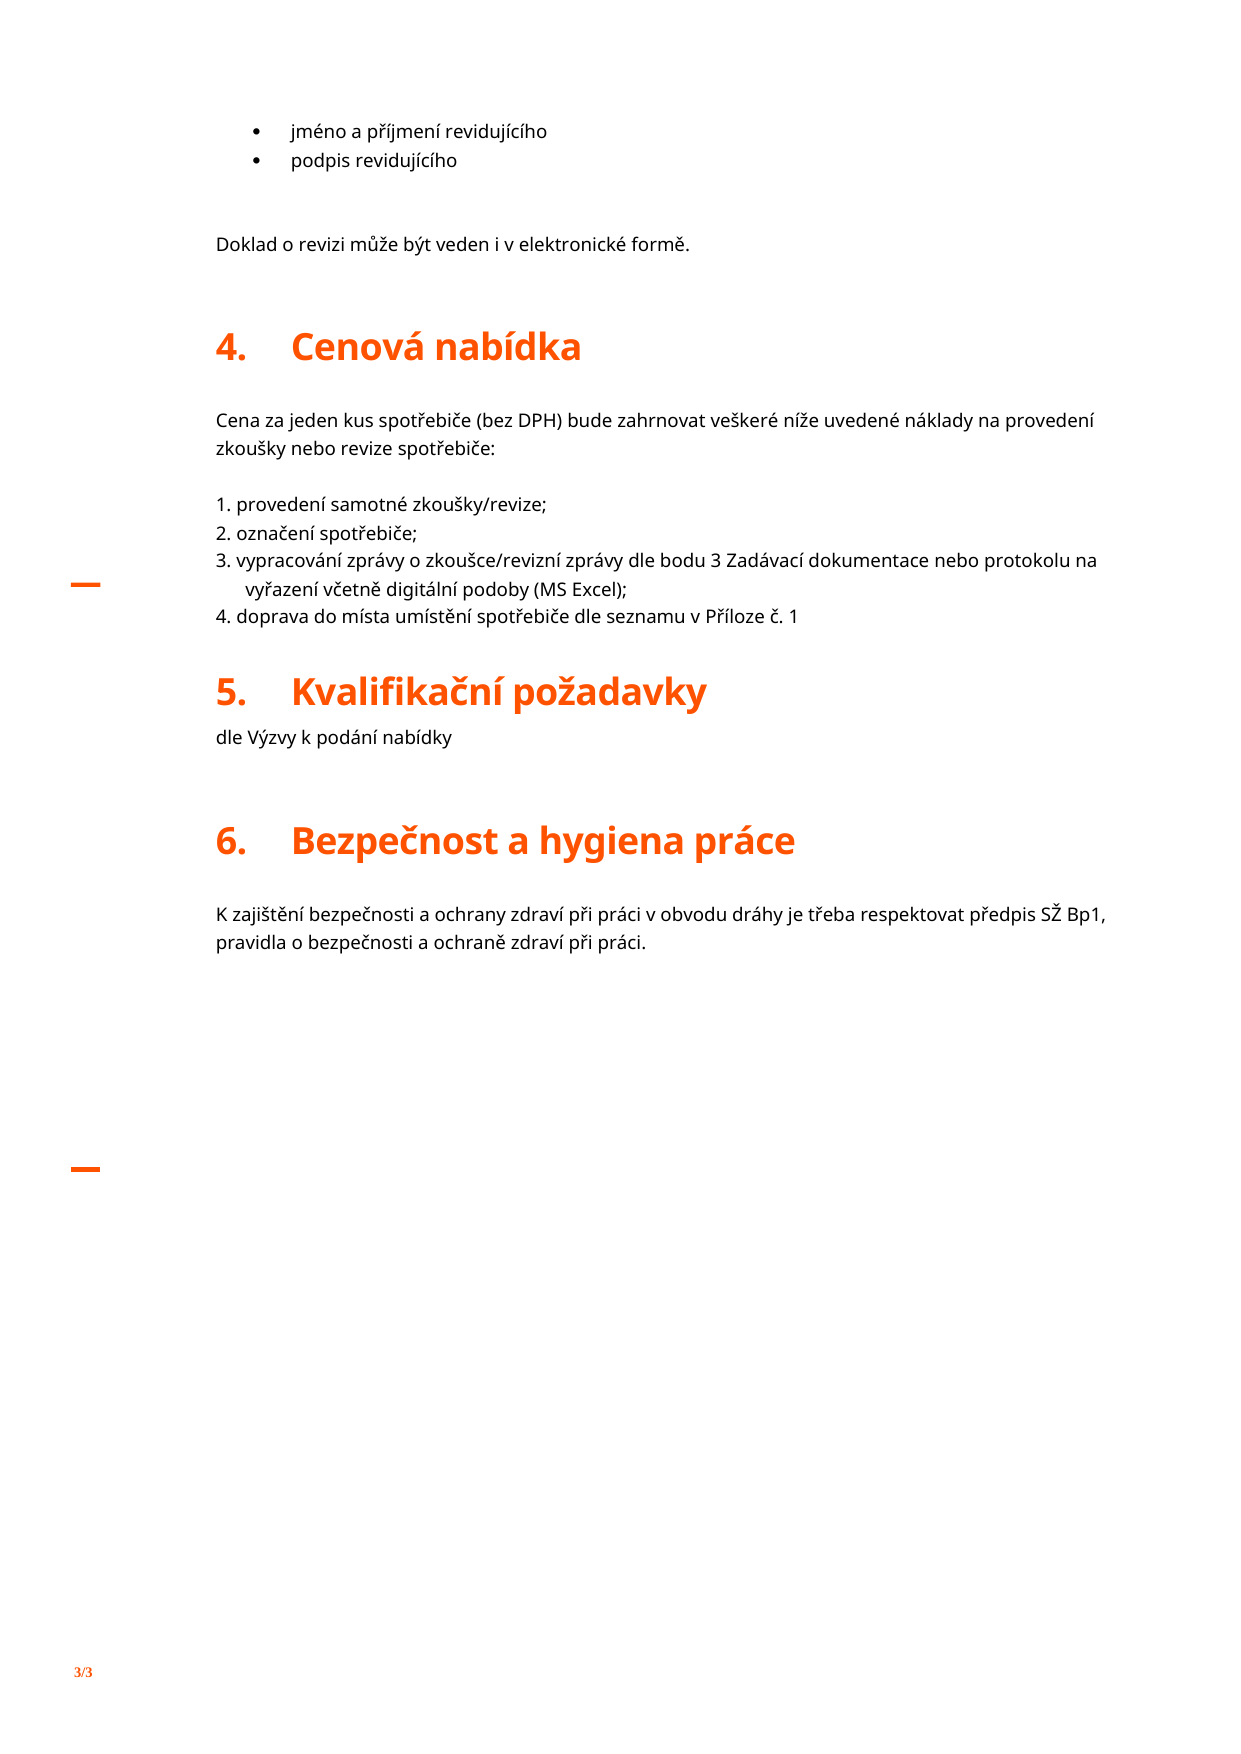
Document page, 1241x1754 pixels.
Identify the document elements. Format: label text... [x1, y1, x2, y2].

list jméno a příjmení revidujícího [253, 119, 1122, 144]
subtitle Kvalifikační požadavky [216, 665, 1122, 716]
text Doklad o revizi může být veden i v elektronické formě. [216, 231, 1122, 256]
text 3. vypracování zprávy o zkoušce/revizní zprávy dle bodu 3 Zadávací dokumentace nebo protokolu na vyřazení včetně digitální podoby (MS Excel); [216, 548, 1122, 601]
text K zajištění bezpečnosti a ochrany zdraví při práci v obvodu dráhy je třeba respektovat předpis SŽ Bp1, pravidla o bezpečnosti a ochraně zdraví při práci. [216, 901, 1122, 955]
text Cena za jeden kus spotřebiče (bez DPH) bude zahrnovat veškeré níže uvedené náklady na provedení zkoušky nebo revize spotřebiče: [216, 408, 1122, 461]
subtitle Bezpečnost a hygiena práce [216, 814, 1122, 865]
text 4. doprava do místa umístění spotřebiče dle seznamu v Příloze č. 1 [216, 604, 1122, 629]
text 1. provedení samotné zkoušky/revize; [216, 492, 1122, 517]
text 2. označení spotřebiče; [216, 520, 1122, 545]
subtitle Cenová nabídka [216, 320, 1122, 371]
list podpis revidujícího [253, 147, 1122, 172]
text dle Výzvy k podání nabídky [216, 724, 1122, 750]
